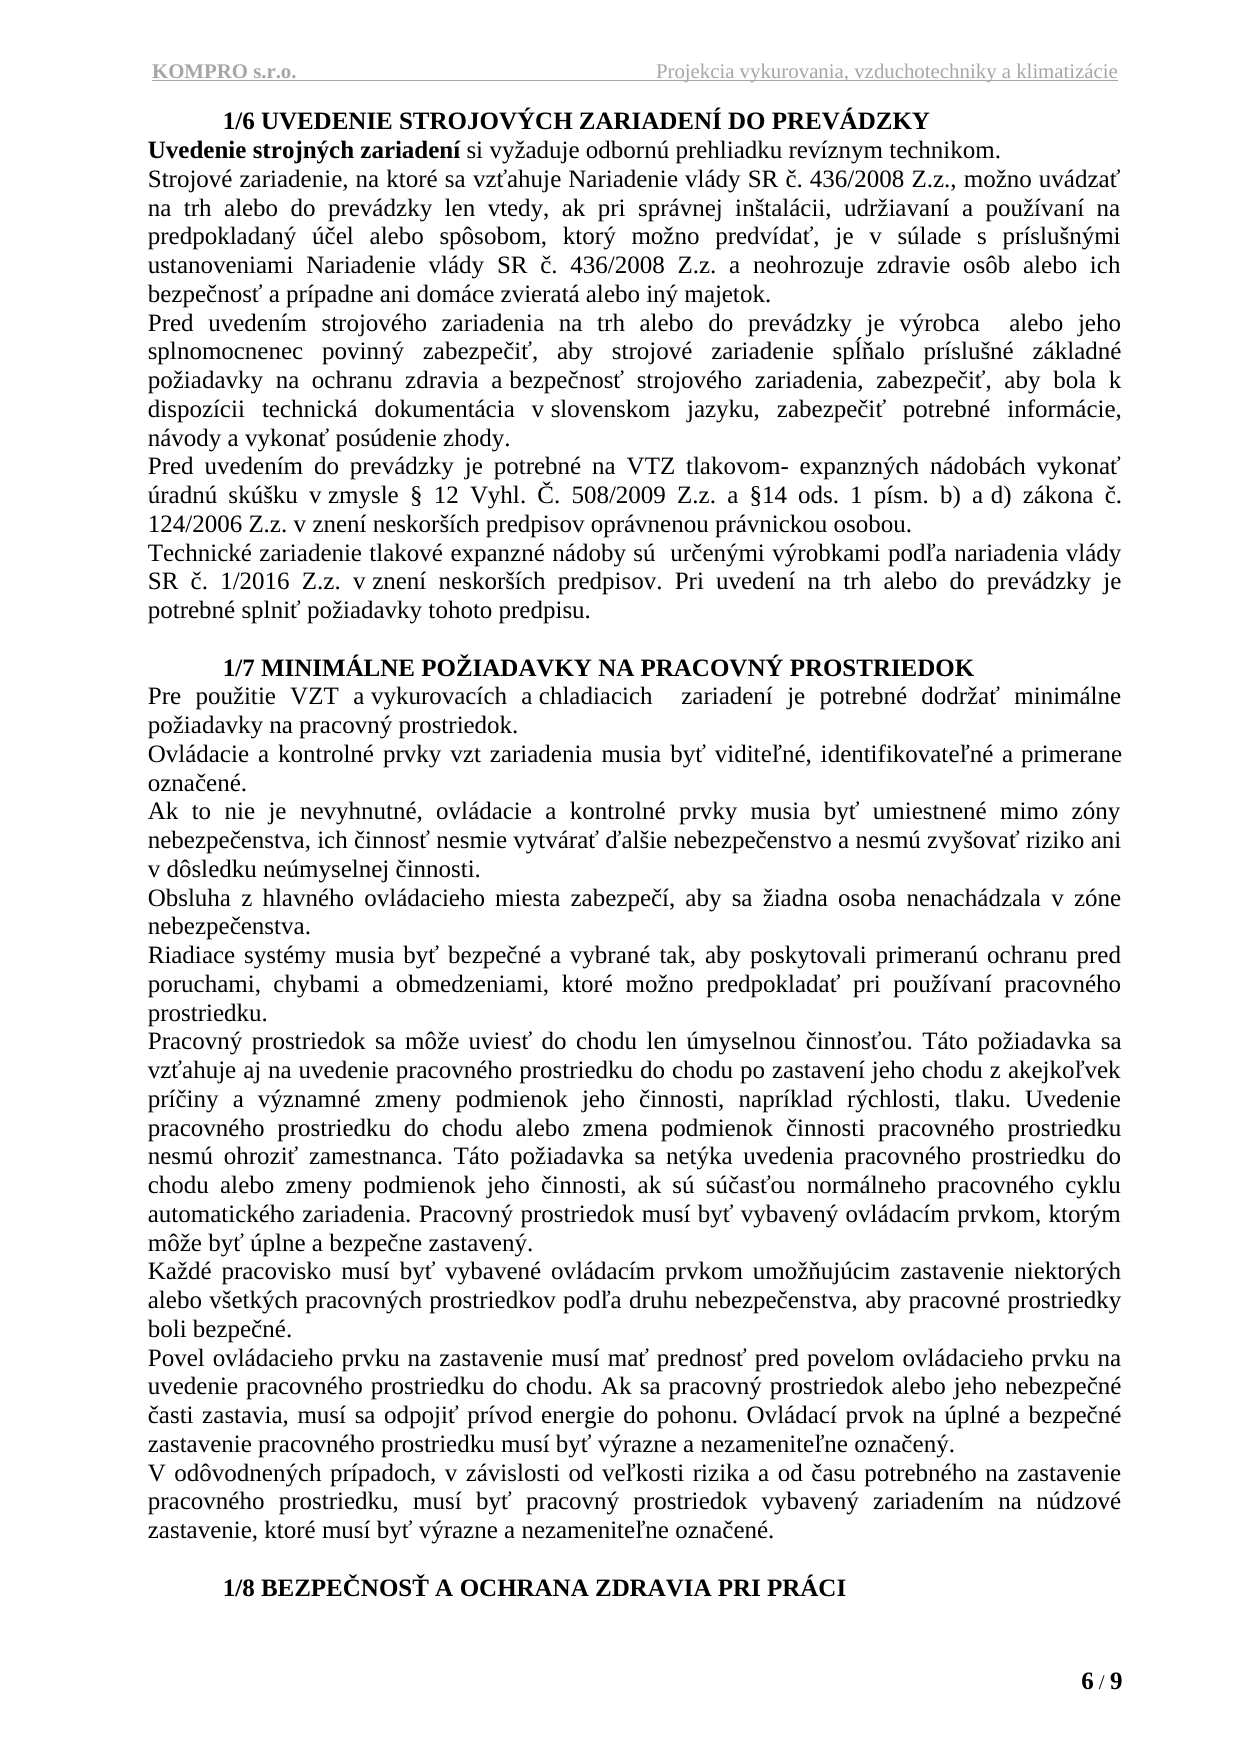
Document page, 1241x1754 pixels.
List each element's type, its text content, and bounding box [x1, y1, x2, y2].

text 1/6 UVEDENIE STROJOVÝCH ZARIADENÍ DO PREVÁDZKY [148, 106, 1122, 135]
text Strojové zariadenie, na ktoré sa vzťahuje Nariadenie vlády SR č. 436/2008 Z.z., možno uvádzať na trh alebo do prevádzky len vtedy, ak pri správnej inštalácii, udržiavaní a používaní na predpokladaný účel alebo spôsobom, ktorý možno predvídať, je v súlade s príslušnými ustanoveniami Nariadenie vlády SR č. 436/2008 Z.z. a neohrozuje zdravie osôb alebo ich bezpečnosť a prípadne ani domáce zvieratá alebo iný majetok. [148, 164, 1122, 308]
text Povel ovládacieho prvku na zastavenie musí mať prednosť pred povelom ovládacieho prvku na uvedenie pracovného prostriedku do chodu. Ak sa pracovný prostriedok alebo jeho nebezpečné časti zastavia, musí sa odpojiť prívod energie do pohonu. Ovládací prvok na úplné a bezpečné zastavenie pracovného prostriedku musí byť výrazne a nezameniteľne označený. [148, 1343, 1122, 1458]
text Ovládacie a kontrolné prvky vzt zariadenia musia byť viditeľné, identifikovateľné a primerane označené. [148, 739, 1122, 796]
text Pre použitie VZT a vykurovacích a chladiacich zariadení je potrebné dodržať minimálne požiadavky na pracovný prostriedok. [148, 681, 1122, 739]
text Každé pracovisko musí byť vybavené ovládacím prvkom umožňujúcim zastavenie niektorých alebo všetkých pracovných prostriedkov podľa druhu nebezpečenstva, aby pracovné prostriedky boli bezpečné. [148, 1256, 1122, 1343]
text Technické zariadenie tlakové expanzné nádoby sú určenými výrobkami podľa nariadenia vlády SR č. 1/2016 Z.z. v znení neskorších predpisov. Pri uvedení na trh alebo do prevádzky je potrebné splniť požiadavky tohoto predpisu. [148, 538, 1122, 624]
text Pracovný prostriedok sa môže uviesť do chodu len úmyselnou činnosťou. Táto požiadavka sa vzťahuje aj na uvedenie pracovného prostriedku do chodu po zastavení jeho chodu z akejkoľvek príčiny a významné zmeny podmienok jeho činnosti, napríklad rýchlosti, tlaku. Uvedenie pracovného prostriedku do chodu alebo zmena podmienok činnosti pracovného prostriedku nesmú ohroziť zamestnanca. Táto požiadavka sa netýka uvedenia pracovného prostriedku do chodu alebo zmeny podmienok jeho činnosti, ak sú súčasťou normálneho pracovného cyklu automatického zariadenia. Pracovný prostriedok musí byť vybavený ovládacím prvkom, ktorým môže byť úplne a bezpečne zastavený. [148, 1026, 1122, 1256]
text Ak to nie je nevyhnutné, ovládacie a kontrolné prvky musia byť umiestnené mimo zóny nebezpečenstva, ich činnosť nesmie vytvárať ďalšie nebezpečenstvo a nesmú zvyšovať riziko ani v dôsledku neúmyselnej činnosti. [148, 796, 1122, 883]
text Obsluha z hlavného ovládacieho miesta zabezpečí, aby sa žiadna osoba nenachádzala v zóne nebezpečenstva. [148, 883, 1122, 940]
text Pred uvedením strojového zariadenia na trh alebo do prevádzky je výrobca alebo jeho splnomocnenec povinný zabezpečiť, aby strojové zariadenie spĺňalo príslušné základné požiadavky na ochranu zdravia a bezpečnosť strojového zariadenia, zabezpečiť, aby bola k dispozícii technická dokumentácia v slovenskom jazyku, zabezpečiť potrebné informácie, návody a vykonať posúdenie zhody. [148, 308, 1122, 451]
text 1/8 BEZPEČNOSŤ A OCHRANA ZDRAVIA PRI PRÁCI [148, 1573, 1122, 1601]
text V odôvodnených prípadoch, v závislosti od veľkosti rizika a od času potrebného na zastavenie pracovného prostriedku, musí byť pracovný prostriedok vybavený zariadením na núdzové zastavenie, ktoré musí byť výrazne a nezameniteľne označené. [148, 1458, 1122, 1544]
text Uvedenie strojných zariadení si vyžaduje odbornú prehliadku revíznym technikom. [148, 135, 1122, 164]
text Pred uvedením do prevádzky je potrebné na VTZ tlakovom- expanzných nádobách vykonať úradnú skúšku v zmysle § 12 Vyhl. Č. 508/2009 Z.z. a §14 ods. 1 písm. b) a d) zákona č. 124/2006 Z.z. v znení neskorších predpisov oprávnenou právnickou osobou. [148, 451, 1122, 538]
text 1/7 MINIMÁLNE POŽIADAVKY NA PRACOVNÝ PROSTRIEDOK [148, 653, 1122, 681]
text Riadiace systémy musia byť bezpečné a vybrané tak, aby poskytovali primeranú ochranu pred poruchami, chybami a obmedzeniami, ktoré možno predpokladať pri používaní pracovného prostriedku. [148, 940, 1122, 1026]
